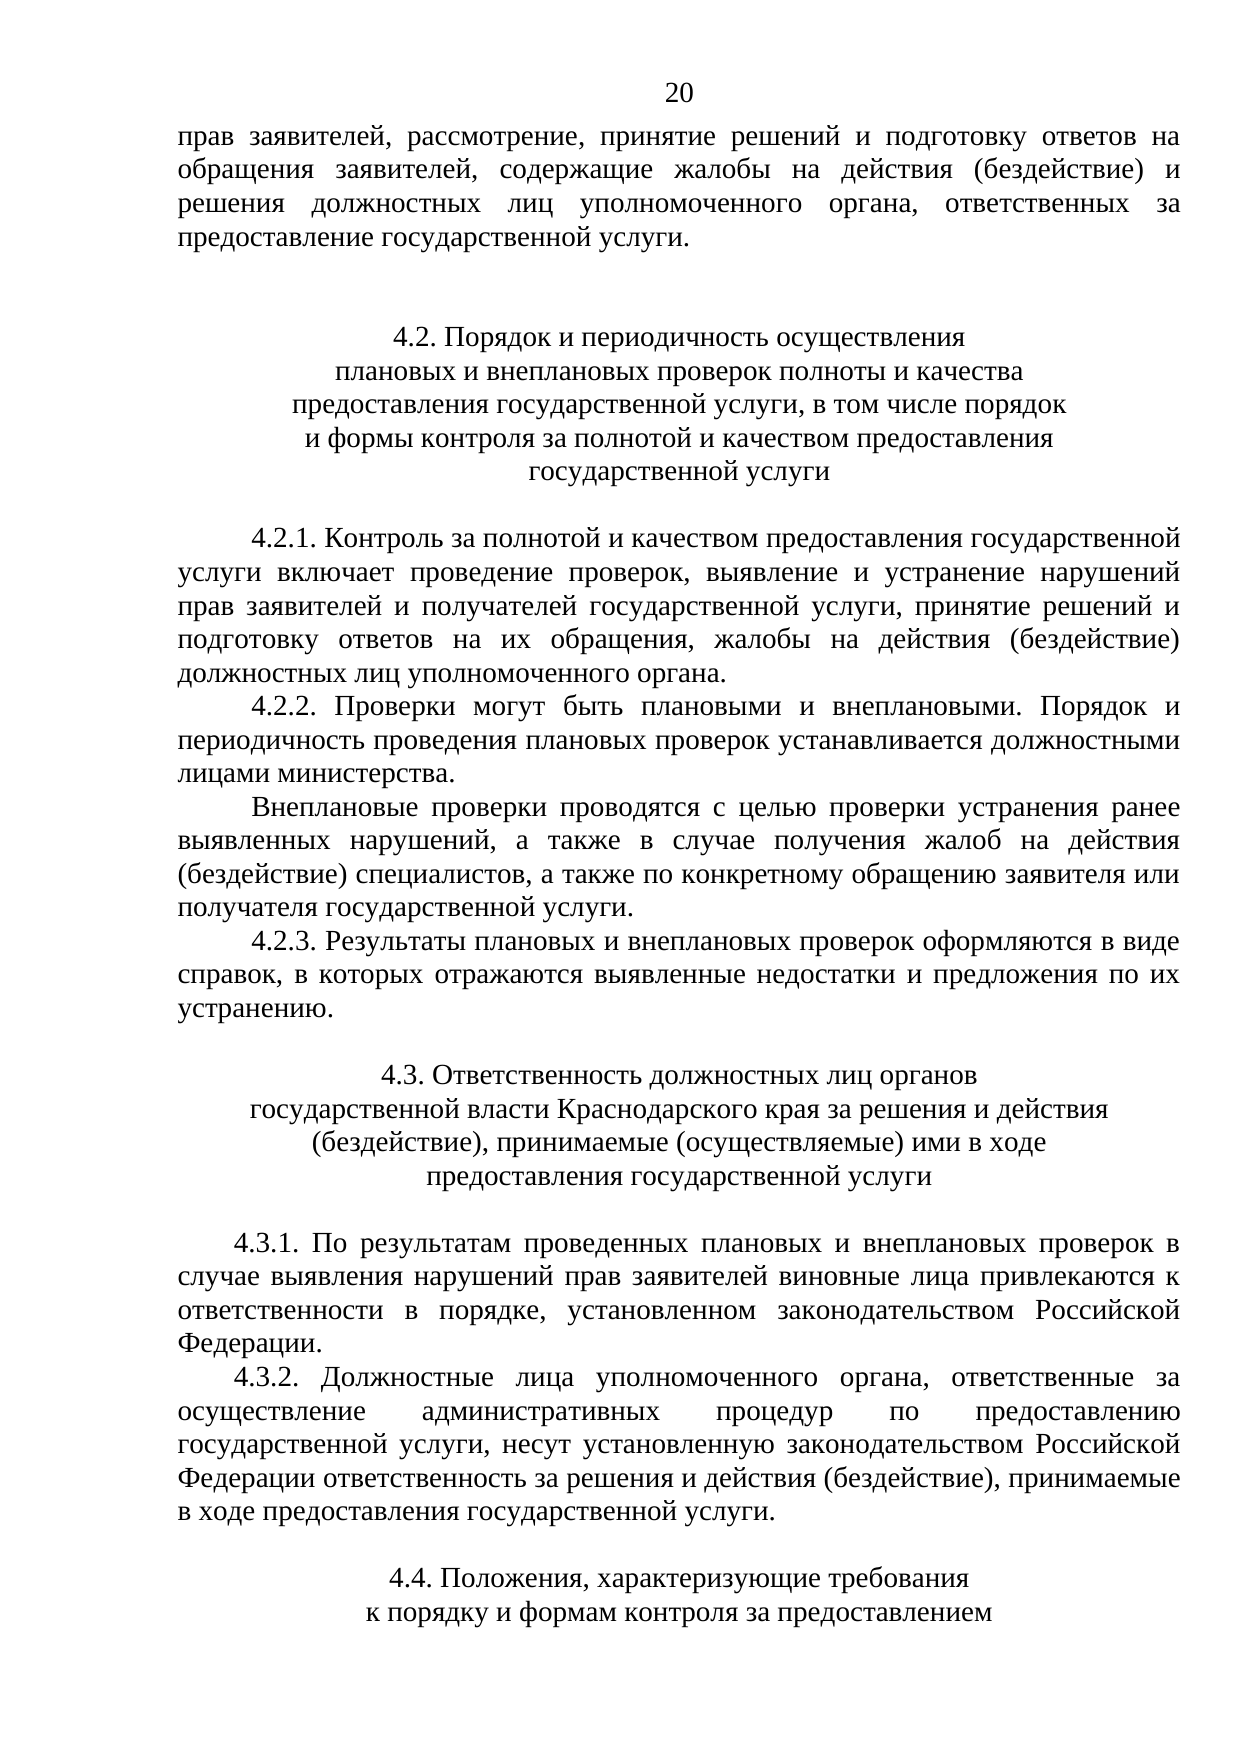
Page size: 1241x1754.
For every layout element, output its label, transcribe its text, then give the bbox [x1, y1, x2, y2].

text 4.2. Порядок и периодичность осуществления [177, 319, 1181, 353]
text и формы контроля за полнотой и качеством предоставления [177, 420, 1181, 453]
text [177, 118, 1181, 252]
text 4.3.2. Должностные лица уполномоченного органа, ответственные за осуществление административных процедур по предоставлению государственной услуги, несут установленную законодательством Российской Федерации ответственность за решения и действия (бездействие), принимаемые в ходе предоставления государственной услуги. [177, 1359, 1181, 1527]
text 4.2.3. Результаты плановых и внеплановых проверок оформляются в виде справок, в которых отражаются выявленные недостатки и предложения по их устранению. [177, 923, 1181, 1024]
text 4.2.1. Контроль за полнотой и качеством предоставления государственной услуги включает проведение проверок, выявление и устранение нарушений прав заявителей и получателей государственной услуги, принятие решений и подготовку ответов на их обращения, жалобы на действия (бездействие) должностных лиц уполномоченного органа. [177, 521, 1181, 688]
text государственной услуги [177, 453, 1181, 487]
text государственной власти Краснодарского края за решения и действия (бездействие), принимаемые (осуществляемые) ими в ходе [177, 1091, 1181, 1158]
text 4.2.2. Проверки могут быть плановыми и внеплановыми. Порядок и периодичность проведения плановых проверок устанавливается должностными лицами министерства. [177, 688, 1181, 789]
text Внеплановые проверки проводятся с целью проверки устранения ранее выявленных нарушений, а также в случае получения жалоб на действия (бездействие) специалистов, а также по конкретному обращению заявителя или получателя государственной услуги. [177, 789, 1181, 923]
text 4.4. Положения, характеризующие требования [177, 1560, 1181, 1594]
text плановых и внеплановых проверок полноты и качества [177, 353, 1181, 386]
text предоставления государственной услуги, в том числе порядок [177, 386, 1181, 420]
text предоставления государственной услуги [177, 1158, 1181, 1191]
text 4.3. Ответственность должностных лиц органов [177, 1057, 1181, 1091]
text 4.3.1. По результатам проведенных плановых и внеплановых проверок в случае выявления нарушений прав заявителей виновные лица привлекаются к ответственности в порядке, установленном законодательством Российской Федерации. [177, 1225, 1181, 1359]
text к порядку и формам контроля за предоставлением [177, 1594, 1181, 1627]
